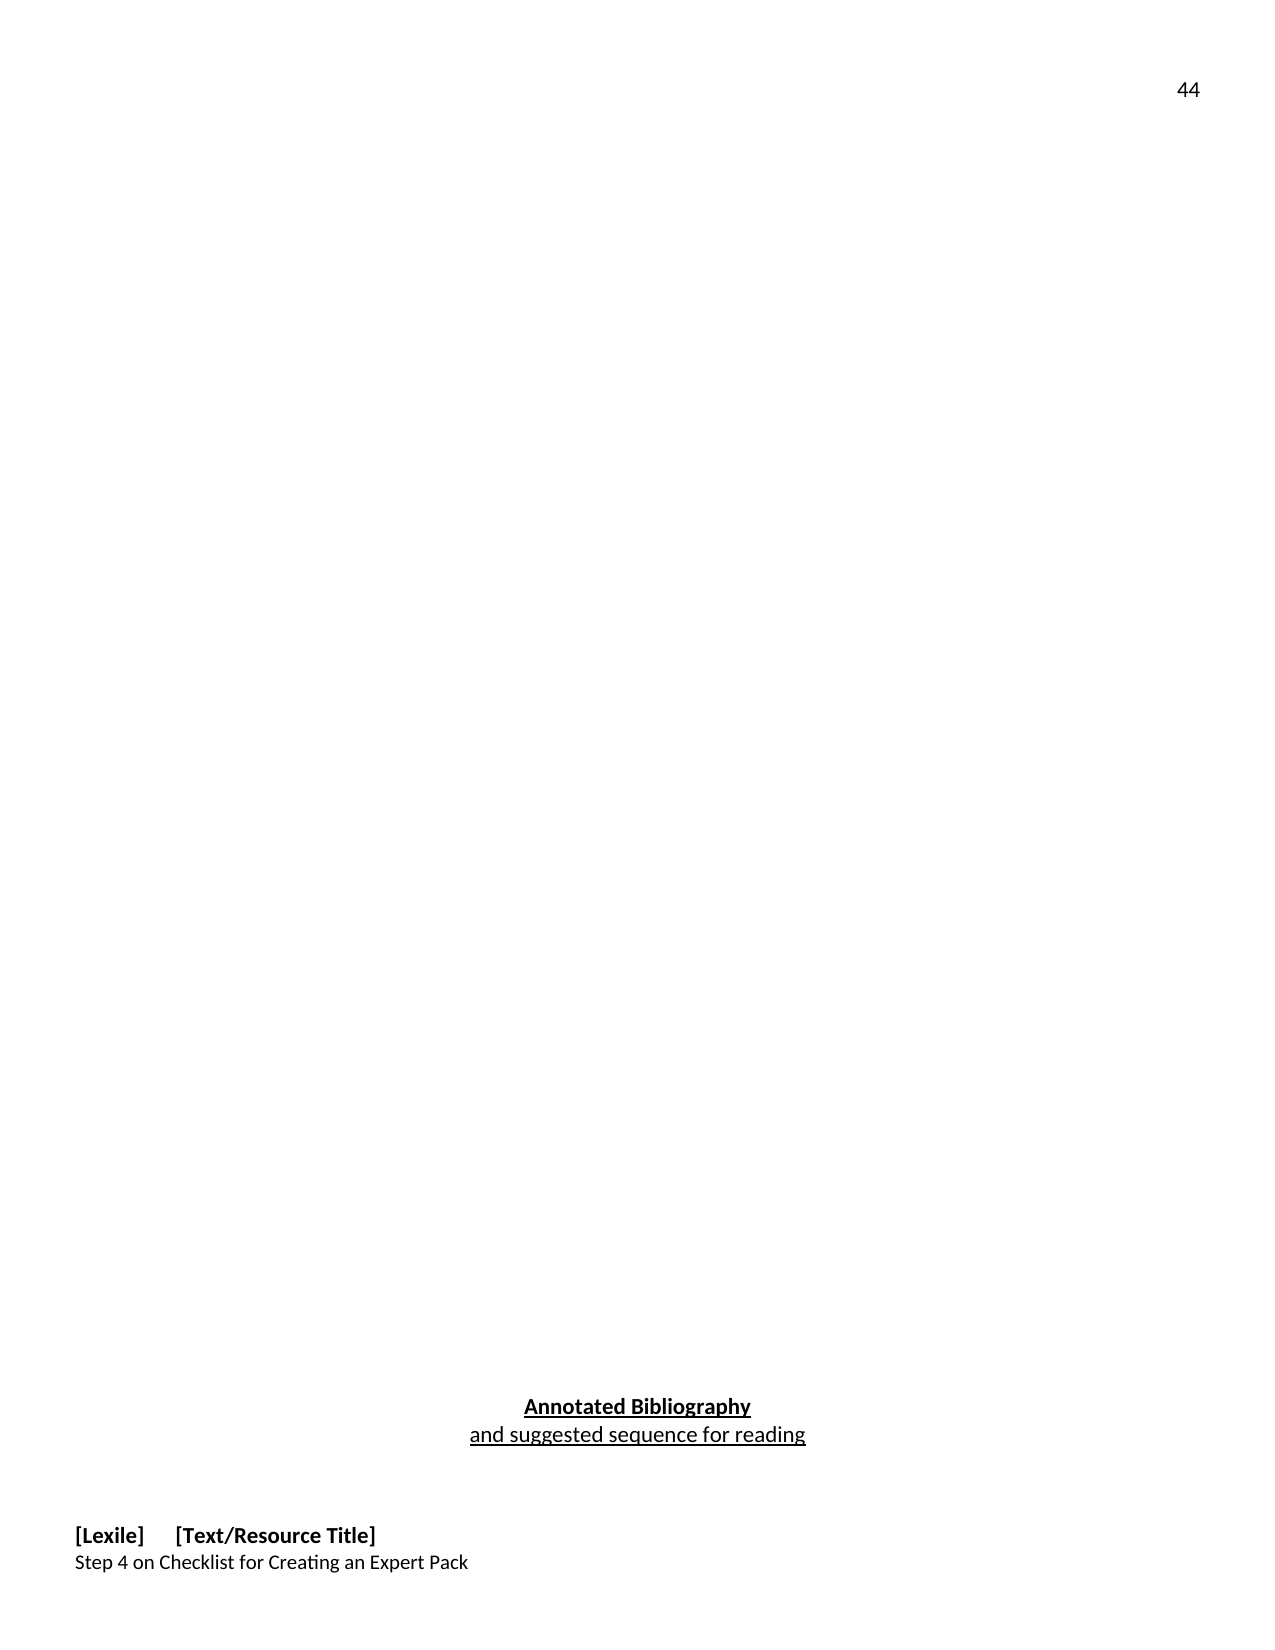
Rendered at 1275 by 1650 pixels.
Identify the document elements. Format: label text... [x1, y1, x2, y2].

text and suggested sequence for reading [75, 1420, 1200, 1448]
text Annotated Bibliography [75, 1392, 1200, 1420]
text [Lexile] [Text/Resource Title] [75, 1521, 1200, 1549]
